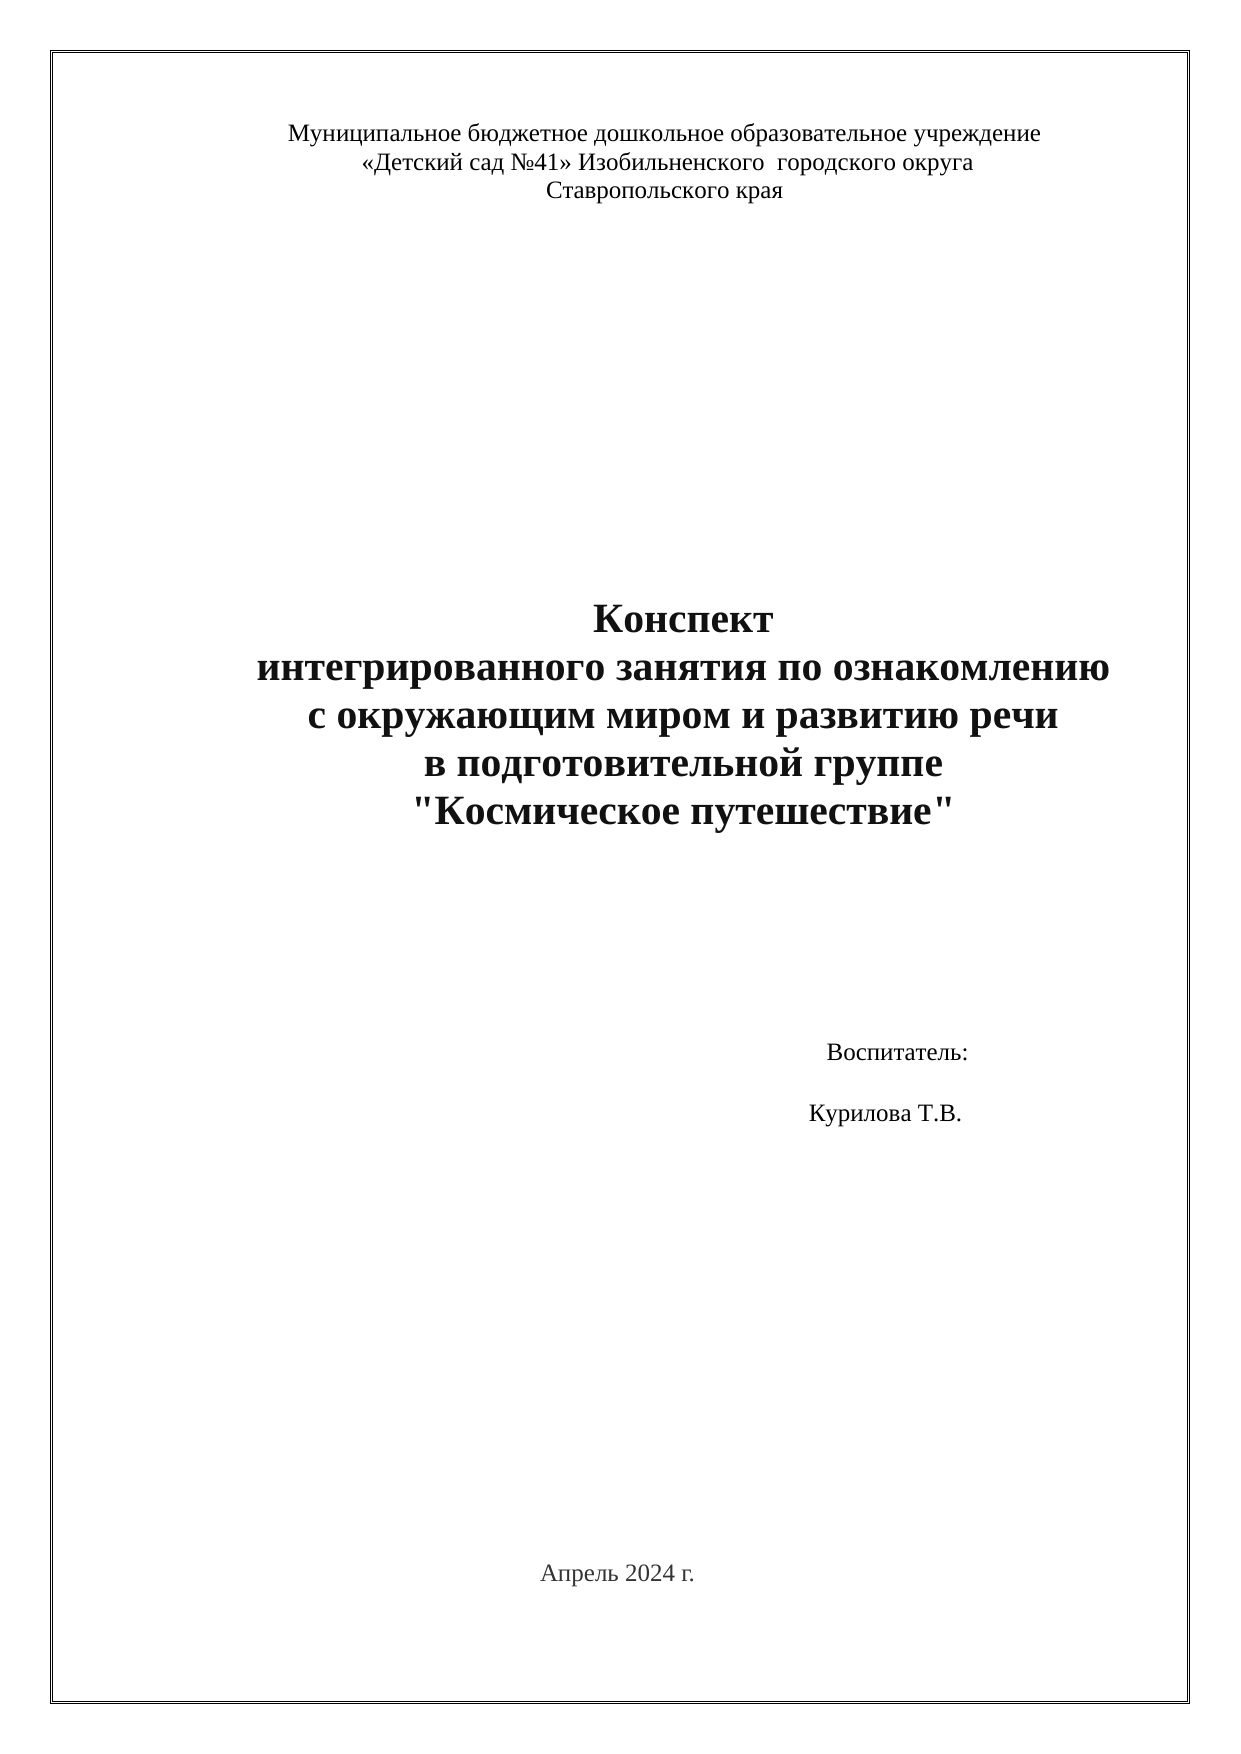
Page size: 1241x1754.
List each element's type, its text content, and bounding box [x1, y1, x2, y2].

text с окружающим миром и развитию речи [177, 689, 1152, 737]
text «Детский сад №41» Изобильненского городского округа [177, 147, 1152, 176]
text в подготовительной группе [177, 737, 1152, 785]
text Апрель 2024 г. [177, 1558, 1152, 1587]
text Конспект [177, 593, 1152, 641]
text Воспитатель: [192, 1037, 1152, 1066]
text Ставропольского края [177, 176, 1152, 204]
text "Космическое путешествие" [177, 785, 1152, 833]
text Муниципальное бюджетное дошкольное образовательное учреждение [177, 118, 1152, 147]
text интегрированного занятия по ознакомлению [177, 641, 1152, 689]
text Курилова Т.В. [177, 1098, 1152, 1127]
